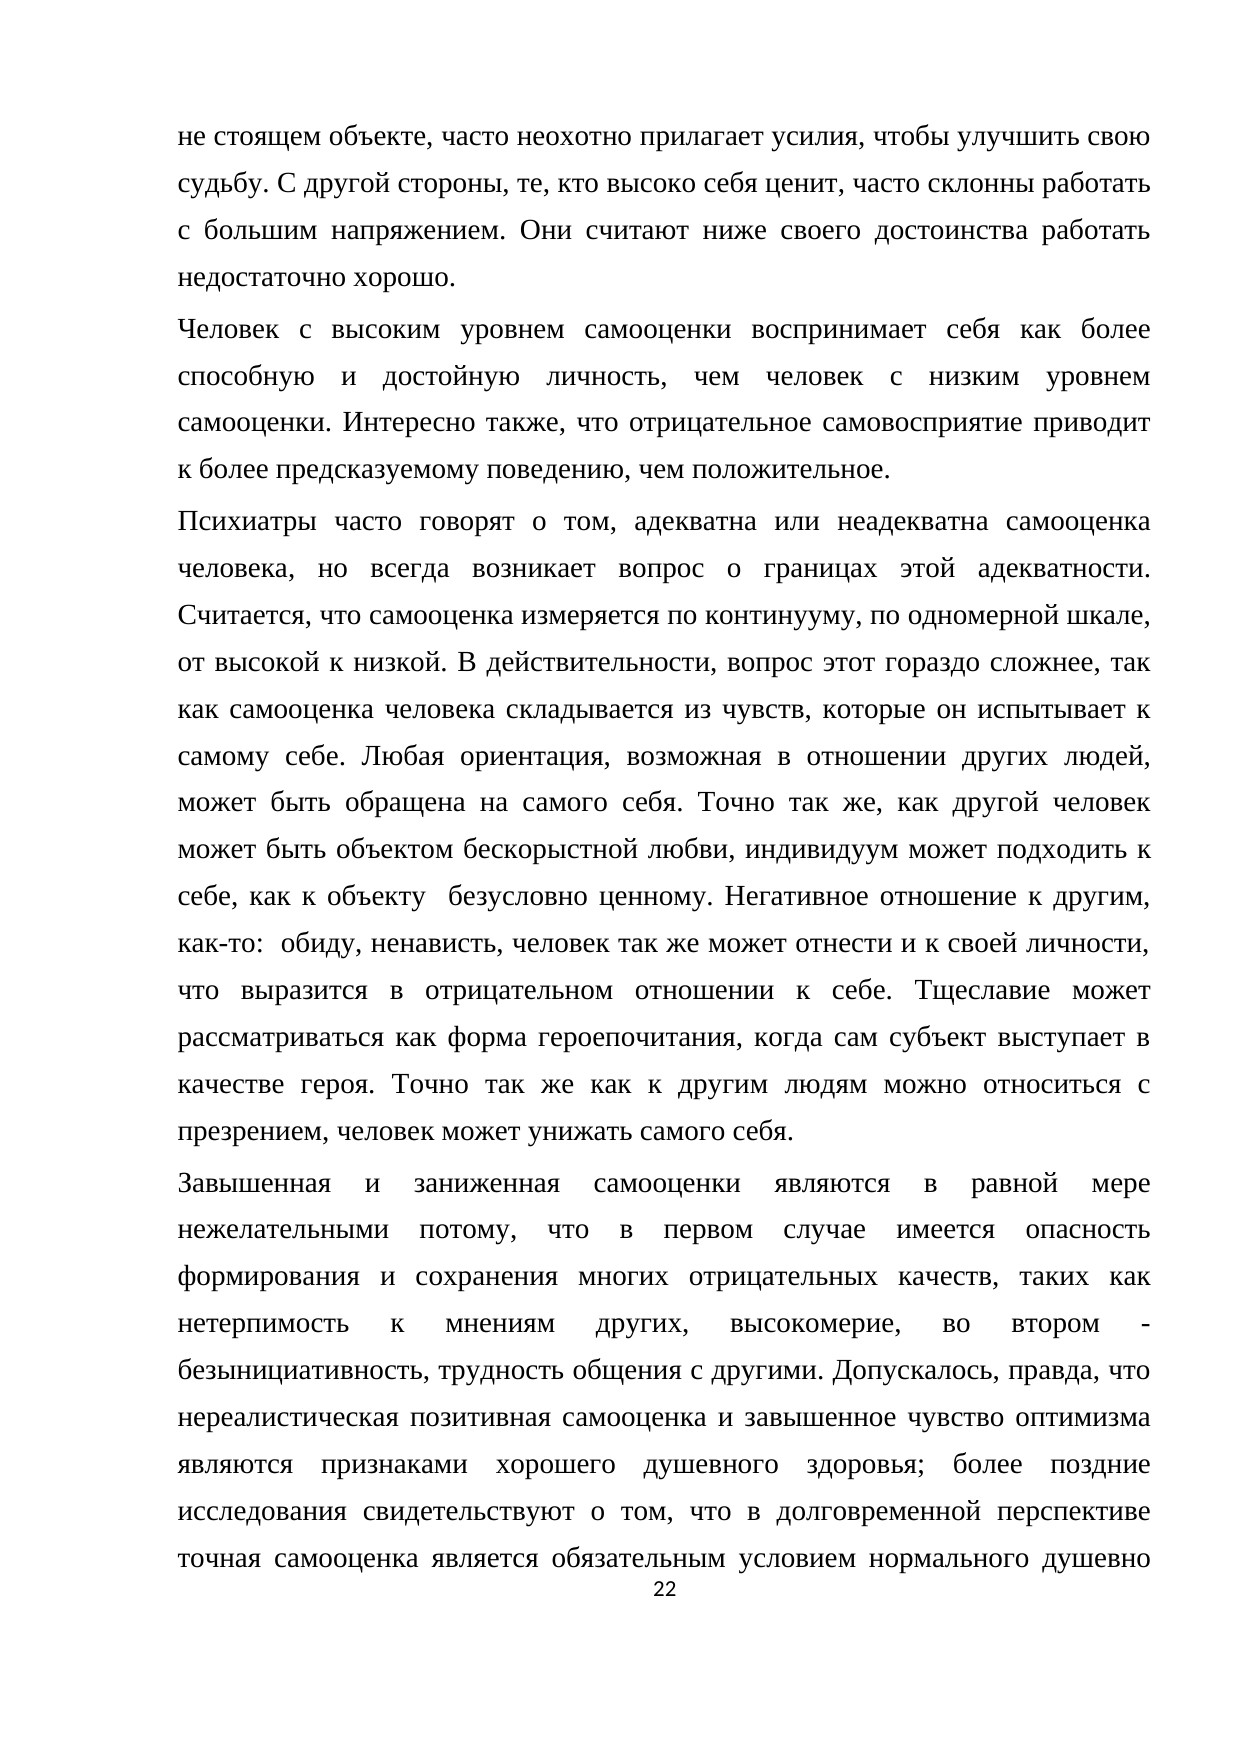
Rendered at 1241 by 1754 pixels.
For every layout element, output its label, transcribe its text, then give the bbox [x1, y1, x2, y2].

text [177, 118, 1152, 292]
text Человек с высоким уровнем самооценки воспринимает себя как более способную и достойную личность, чем человек с низким уровнем самооценки. Интересно также, что отрицательное самовосприятие приводит к более предсказуемому поведению, чем положительное. [177, 311, 1152, 485]
text Психиатры часто говорят о том, адекватна или неадекватна самооценка человека, но всегда возникает вопрос о границах этой адекватности. Считается, что самооценка измеряется по континууму, по одномерной шкале, от высокой к низкой. В действительности, вопрос этот гораздо сложнее, так как самооценка человека складывается из чувств, которые он испытывает к самому себе. Любая ориентация, возможная в отношении других людей, может быть обращена на самого себя. Точно так же, как другой человек может быть объектом бескорыстной любви, индивидуум может подходить к себе, как к объекту безусловно ценному. Негативное отношение к другим, как-то: обиду, ненависть, человек так же может отнести и к своей личности, что выразится в отрицательном отношении к себе. Тщеславие может рассматриваться как форма героепочитания, когда сам субъект выступает в качестве героя. Точно так же как к другим людям можно относиться с презрением, человек может унижать самого себя. [177, 503, 1152, 1146]
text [177, 1165, 1152, 1573]
